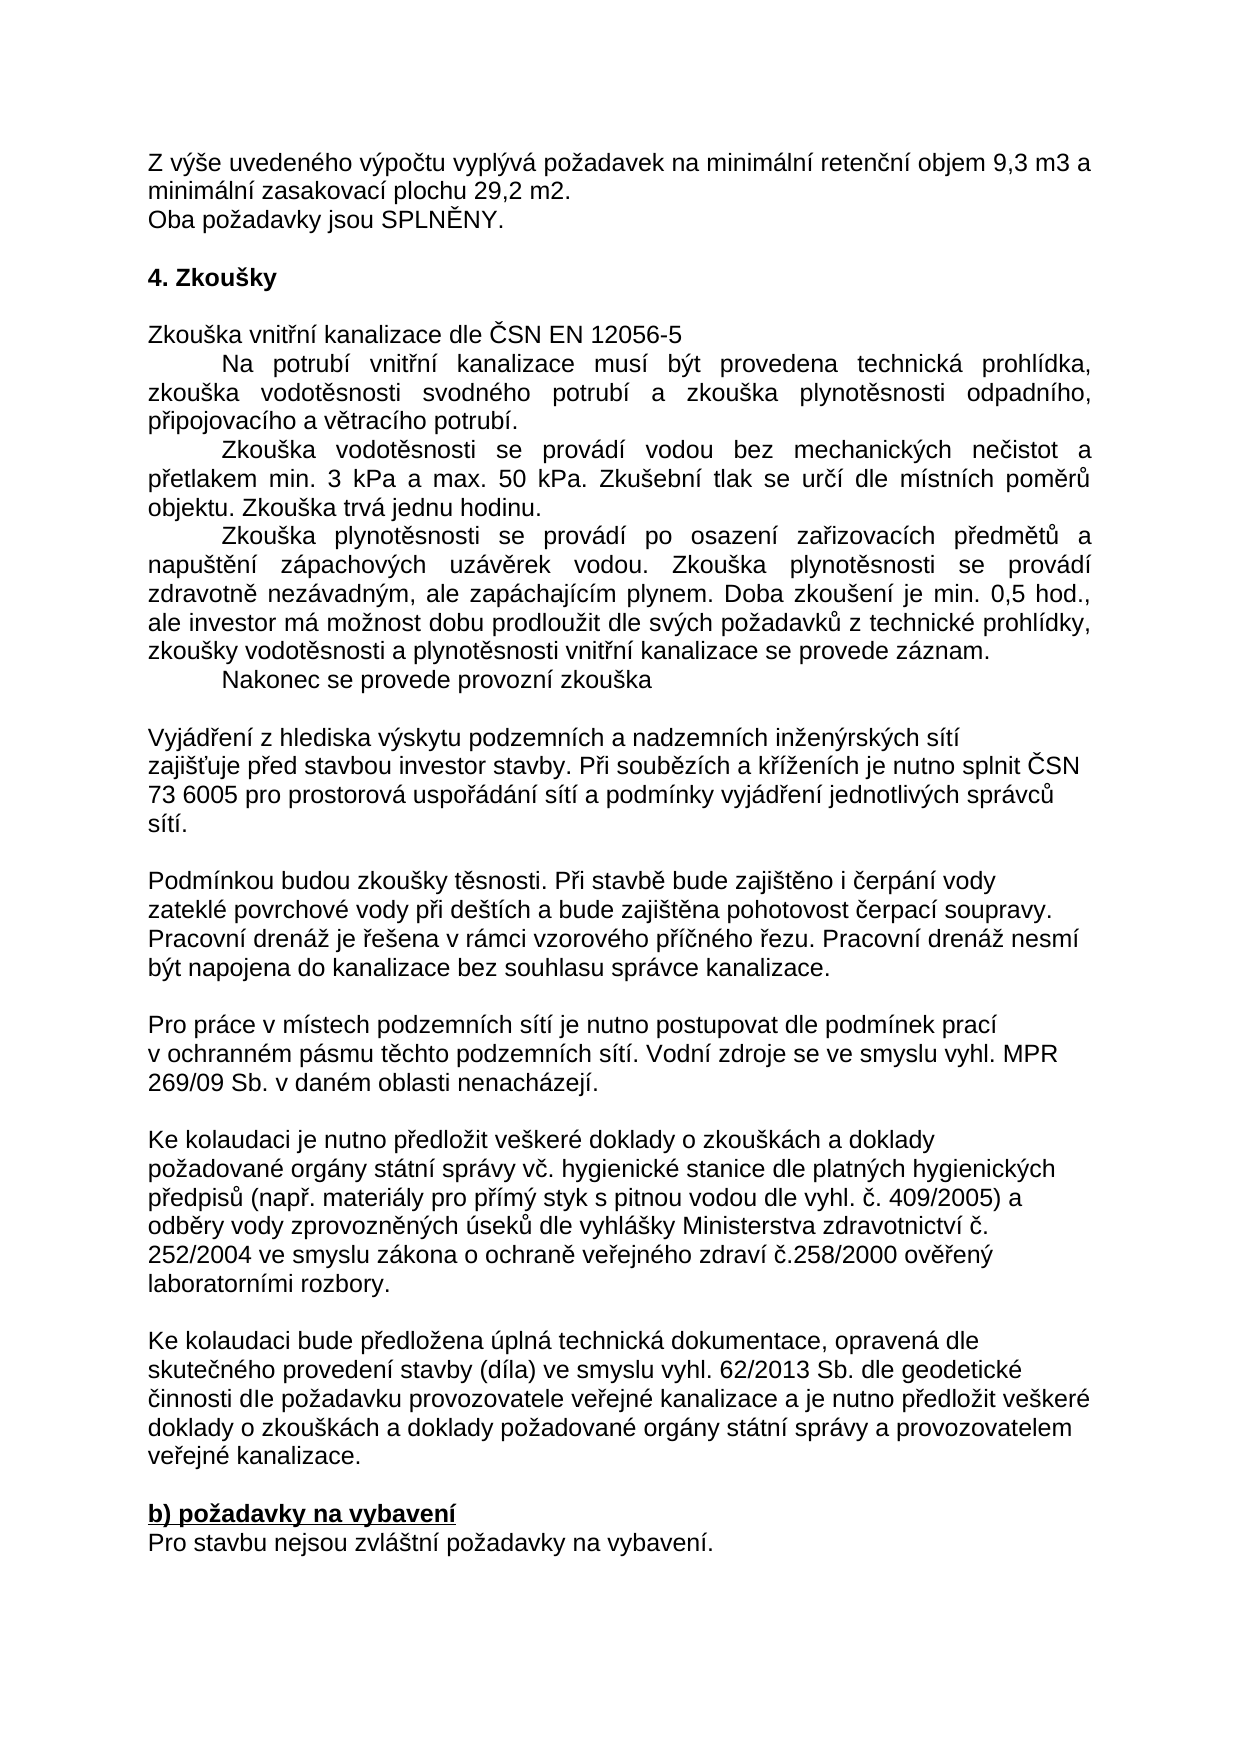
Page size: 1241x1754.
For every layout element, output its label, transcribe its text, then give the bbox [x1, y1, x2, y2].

text Vyjádření z hlediska výskytu podzemních a nadzemních inženýrských sítí [148, 723, 1093, 751]
text b) požadavky na vybavení [148, 1499, 1093, 1528]
text požadované orgány státní správy vč. hygienické stanice dle platných hygienických [148, 1154, 1093, 1183]
text Pro práce v místech podzemních sítí je nutno postupovat dle podmínek prací [148, 1010, 1093, 1039]
text Pro stavbu nejsou zvláštní požadavky na vybavení. [148, 1528, 1093, 1556]
text Ke kolaudaci bude předložena úplná technická dokumentace, opravená dle [148, 1326, 1093, 1355]
text Na potrubí vnitřní kanalizace musí být provedena technická prohlídka, zkouška vodotěsnosti svodného potrubí a zkouška plynotěsnosti odpadního, připojovacího a větracího potrubí. [148, 349, 1093, 435]
text Z výše uvedeného výpočtu vyplývá požadavek na minimální retenční objem 9,3 m3 a minimální zasakovací plochu 29,2 m2. [148, 148, 1093, 205]
text Ke kolaudaci je nutno předložit veškeré doklady o zkouškách a doklady [148, 1125, 1093, 1154]
text Nakonec se provede provozní zkouška [148, 665, 1093, 694]
text zateklé povrchové vody při deštích a bude zajištěna pohotovost čerpací soupravy. [148, 895, 1093, 924]
text Zkouška plynotěsnosti se provádí po osazení zařizovacích předmětů a napuštění zápachových uzávěrek vodou. Zkouška plynotěsnosti se provádí zdravotně nezávadným, ale zapáchajícím plynem. Doba zkoušení je min. 0,5 hod., ale investor má možnost dobu prodloužit dle svých požadavků z technické prohlídky, zkoušky vodotěsnosti a plynotěsnosti vnitřní kanalizace se provede záznam. [148, 521, 1093, 665]
text Oba požadavky jsou SPLNĚNY. [148, 205, 1093, 234]
text skutečného provedení stavby (díla) ve smyslu vyhl. 62/2013 Sb. dle geodetické činnosti dIe požadavku provozovatele veřejné kanalizace a je nutno předložit veškeré doklady o zkouškách a doklady požadované orgány státní správy a provozovatelem veřejné kanalizace. [148, 1355, 1093, 1470]
text Zkouška vodotěsnosti se provádí vodou bez mechanických nečistot a přetlakem min. 3 kPa a max. 50 kPa. Zkušební tlak se určí dle místních poměrů objektu. Zkouška trvá jednu hodinu. [148, 435, 1093, 521]
text zajišťuje před stavbou investor stavby. Při soubězích a kříženích je nutno splnit ČSN 73 6005 pro prostorová uspořádání sítí a podmínky vyjádření jednotlivých správců sítí. [148, 751, 1093, 838]
text Podmínkou budou zkoušky těsnosti. Při stavbě bude zajištěno i čerpání vody [148, 866, 1093, 895]
text předpisů (např. materiály pro přímý styk s pitnou vodou dle vyhl. č. 409/2005) a odběry vody zprovozněných úseků dle vyhlášky Ministerstva zdravotnictví č. 252/2004 ve smyslu zákona o ochraně veřejného zdraví č.258/2000 ověřený laboratorními rozbory. [148, 1183, 1093, 1298]
text Zkouška vnitřní kanalizace dle ČSN EN 12056-5 [148, 320, 1093, 349]
text Pracovní drenáž je řešena v rámci vzorového příčného řezu. Pracovní drenáž nesmí být napojena do kanalizace bez souhlasu správce kanalizace. [148, 924, 1093, 981]
text v ochranném pásmu těchto podzemních sítí. Vodní zdroje se ve smyslu vyhl. MPR 269/09 Sb. v daném oblasti nenacházejí. [148, 1039, 1093, 1096]
subtitle 4. Zkoušky [148, 263, 1093, 291]
